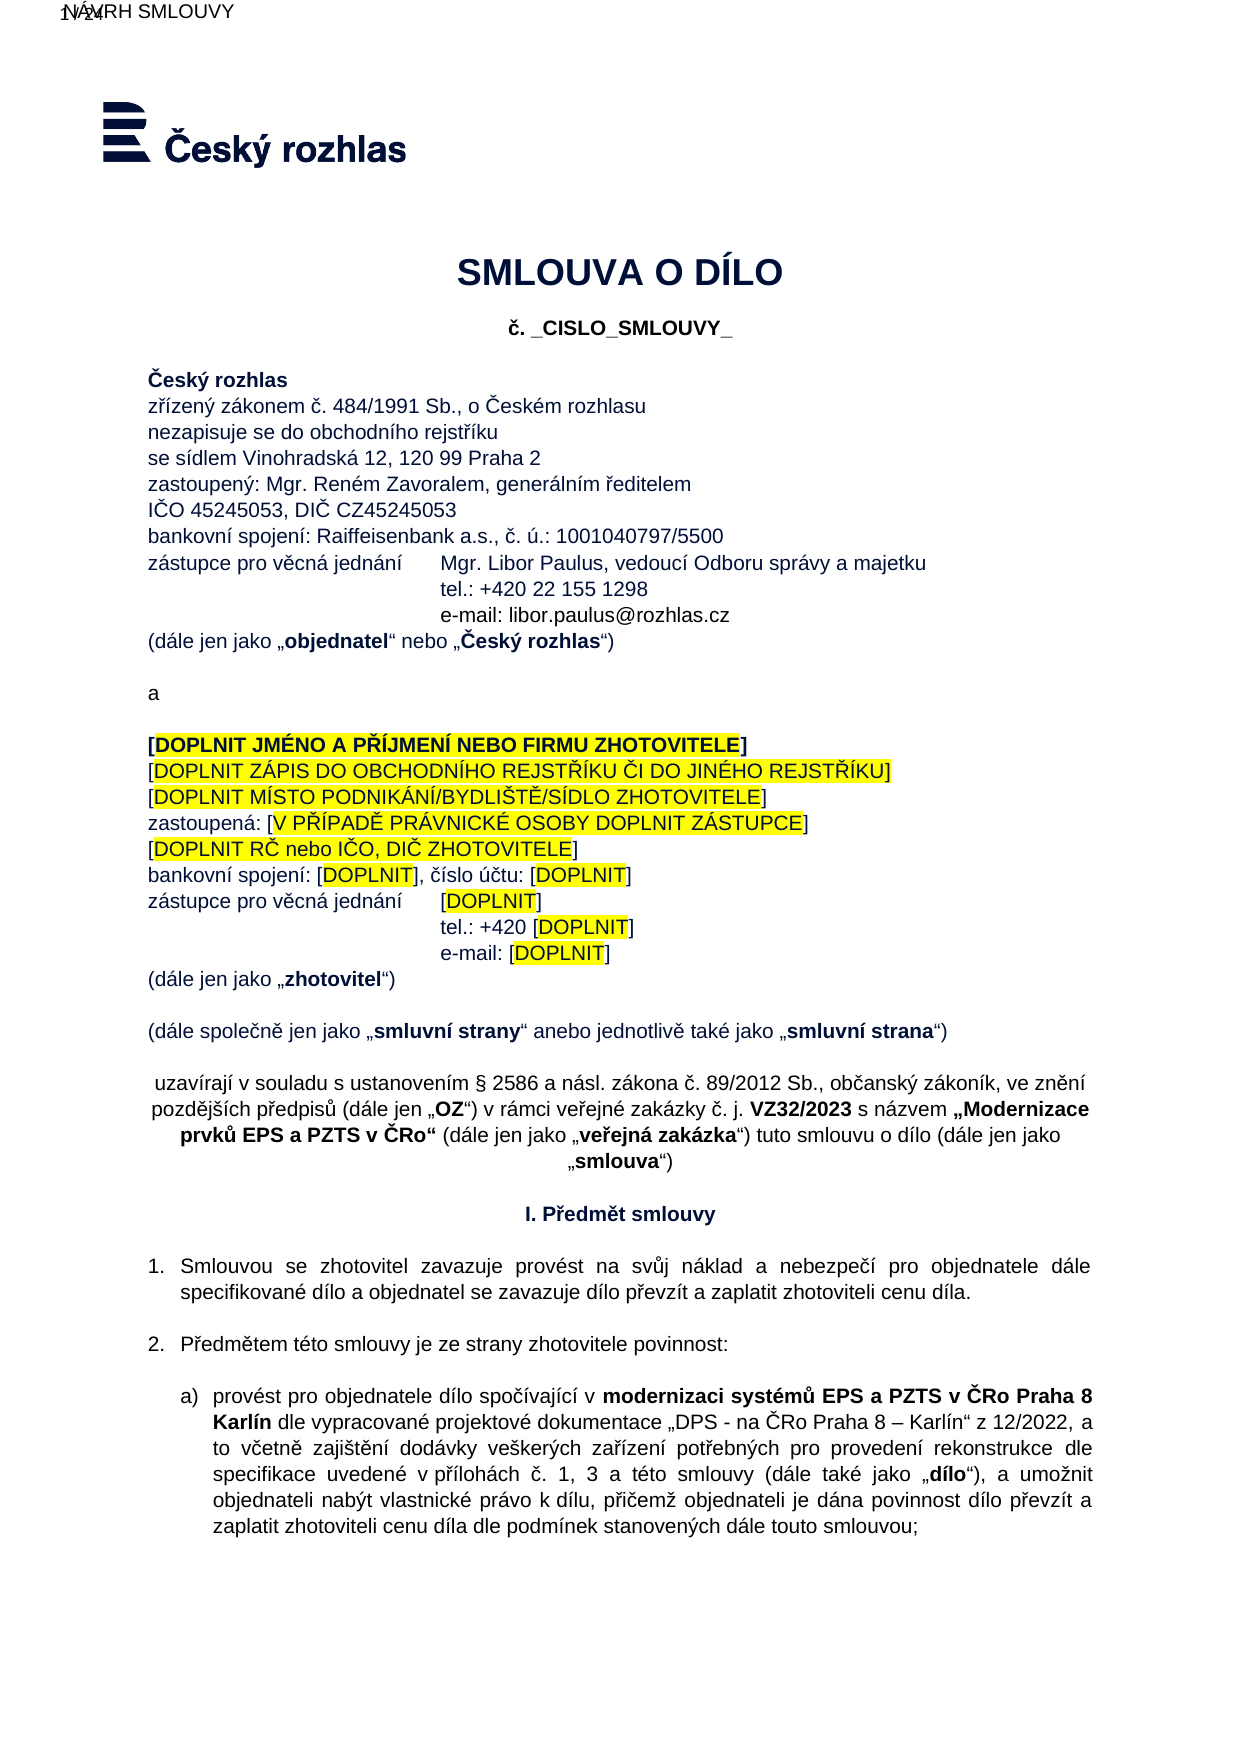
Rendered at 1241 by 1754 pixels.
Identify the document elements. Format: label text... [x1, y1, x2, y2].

text se sídlem Vinohradská 12, 120 99 Praha 2 [148, 445, 1093, 471]
text uzavírají v souladu s ustanovením § 2586 a násl. zákona č. 89/2012 Sb., občanský zákoník, ve znění pozdějších předpisů (dále jen „OZ“) v rámci veřejné zakázky č. j. VZ32/2023 s názvem „Modernizace prvků EPS a PZTS v ČRo“ (dále jen jako „veřejná zakázka“) tuto smlouvu o dílo (dále jen jako „smlouva“) [148, 1070, 1093, 1174]
text tel.: +420 [DOPLNIT] [148, 914, 1093, 940]
text e-mail: [DOPLNIT] [148, 940, 1093, 966]
text [DOPLNIT MÍSTO PODNIKÁNÍ/BYDLIŠTĚ/SÍDLO ZHOTOVITELE] [148, 783, 1093, 809]
text nezapisuje se do obchodního rejstříku [148, 419, 1093, 445]
text zástupce pro věcná jednání [DOPLNIT] [148, 888, 1093, 914]
text Český rozhlas [148, 367, 1093, 393]
text zástupce pro věcná jednání Mgr. Libor Paulus, vedoucí Odboru správy a majetku [148, 549, 1093, 575]
text [DOPLNIT ZÁPIS DO OBCHODNÍHO REJSTŘÍKU ČI DO JINÉHO REJSTŘÍKU] [148, 757, 1093, 783]
text e-mail: libor.paulus@rozhlas.cz [148, 601, 1093, 627]
text a [148, 679, 1093, 705]
text IČO 45245053, DIČ CZ45245053 [148, 497, 1093, 523]
text [DOPLNIT JMÉNO A PŘÍJMENÍ NEBO FIRMU ZHOTOVITELE] [148, 731, 1093, 757]
text bankovní spojení: Raiffeisenbank a.s., č. ú.: 1001040797/5500 [148, 523, 1093, 549]
text (dále jen jako „zhotovitel“) [148, 966, 1093, 992]
text bankovní spojení: [DOPLNIT], číslo účtu: [DOPLNIT] [148, 862, 1093, 888]
text tel.: +420 22 155 1298 [148, 575, 1093, 601]
text zastoupená: [V PŘÍPADĚ PRÁVNICKÉ OSOBY DOPLNIT ZÁSTUPCE] [148, 809, 1093, 836]
list Smlouvou se zhotovitel zavazuje provést na svůj náklad a nebezpečí pro objednatele dále specifikované dílo a objednatel se zavazuje dílo převzít a zaplatit zhotoviteli cenu díla. [148, 1252, 1093, 1304]
title SMLOUVA O DÍLO [148, 250, 1093, 294]
text zastoupený: Mgr. Reném Zavoralem, generálním ředitelem [148, 471, 1093, 497]
text [DOPLNIT RČ nebo IČO, DIČ ZHOTOVITELE] [148, 836, 1093, 862]
list provést pro objednatele dílo spočívající v modernizaci systémů EPS a PZTS v ČRo Praha 8 Karlín dle vypracované projektové dokumentace „DPS - na ČRo Praha 8 – Karlín“ z 12/2022, a to včetně zajištění dodávky veškerých zařízení potřebných pro provedení rekonstrukce dle specifikace uvedené v přílohách č. 1, 3 a této smlouvy (dále také jako „dílo“), a umožnit objednateli nabýt vlastnické právo k dílu, přičemž objednateli je dána povinnost dílo převzít a zaplatit zhotoviteli cenu díla dle podmínek stanovených dále touto smlouvou; [180, 1382, 1093, 1539]
subtitle Předmět smlouvy [148, 1200, 1093, 1226]
text č. _CISLO_SMLOUVY_ [148, 315, 1093, 341]
list Předmětem této smlouvy je ze strany zhotovitele povinnost: [148, 1330, 1093, 1356]
text (dále společně jen jako „smluvní strany“ anebo jednotlivě také jako „smluvní strana“) [148, 1018, 1093, 1044]
picture [103, 102, 406, 168]
text (dále jen jako „objednatel“ nebo „Český rozhlas“) [148, 627, 1093, 653]
text zřízený zákonem č. 484/1991 Sb., o Českém rozhlasu [148, 393, 1093, 419]
